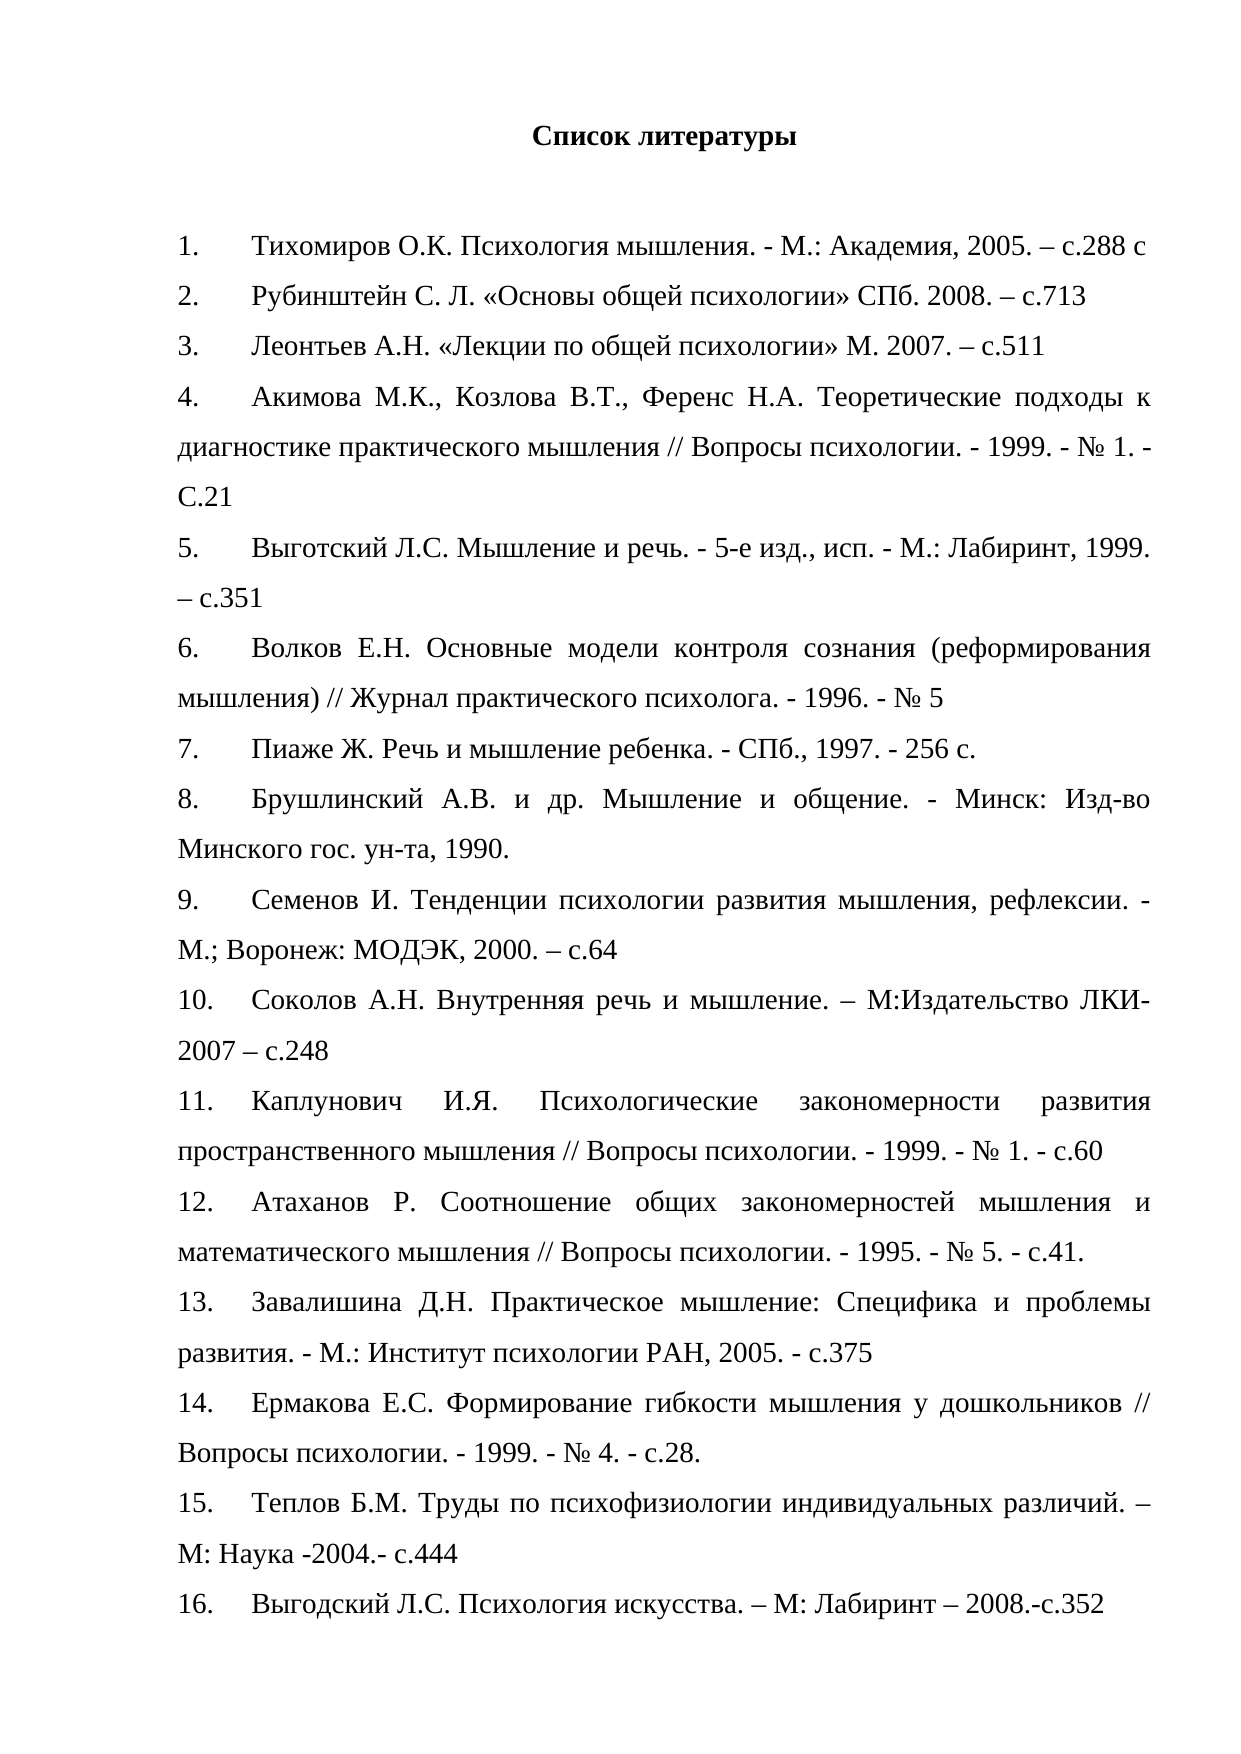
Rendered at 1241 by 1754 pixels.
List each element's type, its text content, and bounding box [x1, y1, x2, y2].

list Тихомиров О.К. Психология мышления. - М.: Академия, 2005. – с.288 с [177, 228, 1152, 261]
list Выгодский Л.С. Психология искусства. – М: Лабиринт – 2008.-с.352 [177, 1586, 1152, 1620]
list Семенов И. Тенденции психологии развития мышления, рефлексии. - М.; Воронеж: МОДЭК, 2000. – с.64 [177, 882, 1152, 966]
list Каплунович И.Я. Психологические закономерности развития пространственного мышления // Вопросы психологии. - 1999. - № 1. - с.60 [177, 1083, 1152, 1167]
list Волков Е.Н. Основные модели контроля сознания (реформирования мышления) // Журнал практического психолога. - 1996. - № 5 [177, 630, 1152, 714]
list Соколов А.Н. Внутренняя речь и мышление. – М:Издательство ЛКИ- 2007 – с.248 [177, 982, 1152, 1066]
list Выготский Л.С. Мышление и речь. - 5-е изд., исп. - М.: Лабиринт, 1999. – с.351 [177, 530, 1152, 613]
list Леонтьев А.Н. «Лекции по общей психологии» М. 2007. – с.511 [177, 328, 1152, 362]
list Теплов Б.М. Труды по психофизиологии индивидуальных различий. – М: Наука -2004.- с.444 [177, 1486, 1152, 1569]
list Рубинштейн С. Л. «Основы общей психологии» СПб. 2008. – с.713 [177, 278, 1152, 312]
list Акимова М.К., Козлова В.Т., Ференс Н.А. Теоретические подходы к диагностике практического мышления // Вопросы психологии. - 1999. - № 1. - С.21 [177, 379, 1152, 513]
list Брушлинский А.В. и др. Мышление и общение. - Минск: Изд-во Минского гос. ун-та, 1990. [177, 781, 1152, 865]
list Атаханов Р. Соотношение общих закономерностей мышления и математического мышления // Вопросы психологии. - 1995. - № 5. - с.41. [177, 1184, 1152, 1268]
text Список литературы [177, 118, 1152, 152]
list Пиаже Ж. Речь и мышление ребенка. - СПб., 1997. - 256 с. [177, 731, 1152, 764]
list Завалишина Д.Н. Практическое мышление: Специфика и проблемы развития. - М.: Институт психологии РАН, 2005. - с.375 [177, 1284, 1152, 1368]
list Ермакова Е.С. Формирование гибкости мышления у дошкольников // Вопросы психологии. - 1999. - № 4. - с.28. [177, 1385, 1152, 1469]
